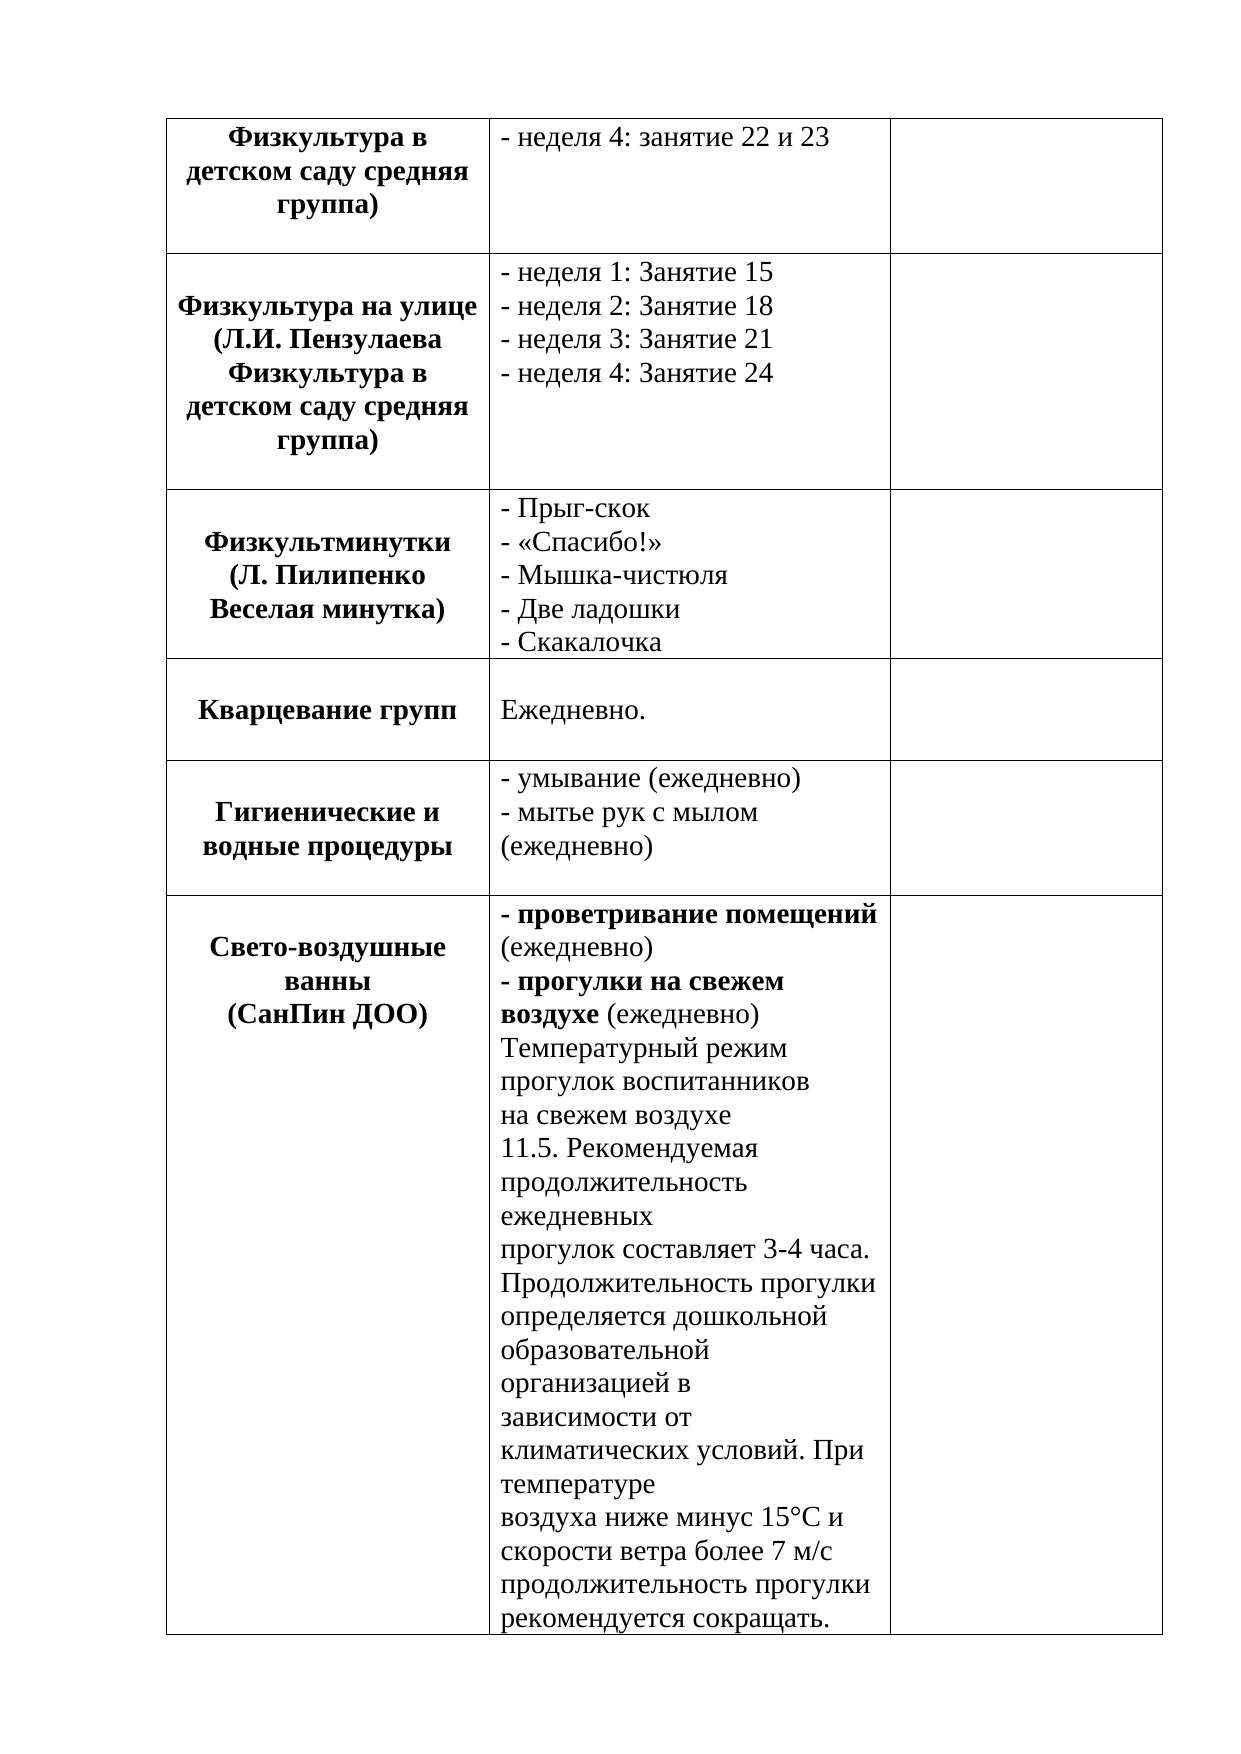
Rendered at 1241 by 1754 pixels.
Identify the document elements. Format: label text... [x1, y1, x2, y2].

table_cell - умывание (ежедневно) - мытье рук с мылом (ежедневно) [490, 761, 890, 895]
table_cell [167, 896, 489, 1634]
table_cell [490, 119, 890, 253]
table_cell [891, 119, 1162, 253]
table_cell Ежедневно. [490, 659, 890, 759]
table_cell Кварцевание групп [167, 659, 489, 759]
table_cell - Прыг-скок - «Спасибо!» - Мышка-чистюля - Две ладошки - Скакалочка [490, 490, 890, 658]
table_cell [490, 896, 890, 1634]
table_cell Гигиенические и водные процедуры [167, 761, 489, 895]
table_cell [891, 490, 1162, 658]
table_cell Физкультминутки (Л. Пилипенко Веселая минутка) [167, 490, 489, 658]
table_cell [891, 896, 1162, 1634]
table_cell Физкультура на улице (Л.И. Пензулаева Физкультура в детском саду средняя группа) [167, 254, 489, 489]
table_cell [167, 119, 489, 253]
table_cell [891, 659, 1162, 759]
table_cell [891, 254, 1162, 489]
table_cell - неделя 1: Занятие 15 - неделя 2: Занятие 18 - неделя 3: Занятие 21 - неделя 4: Занятие 24 [490, 254, 890, 489]
table_cell [891, 761, 1162, 895]
